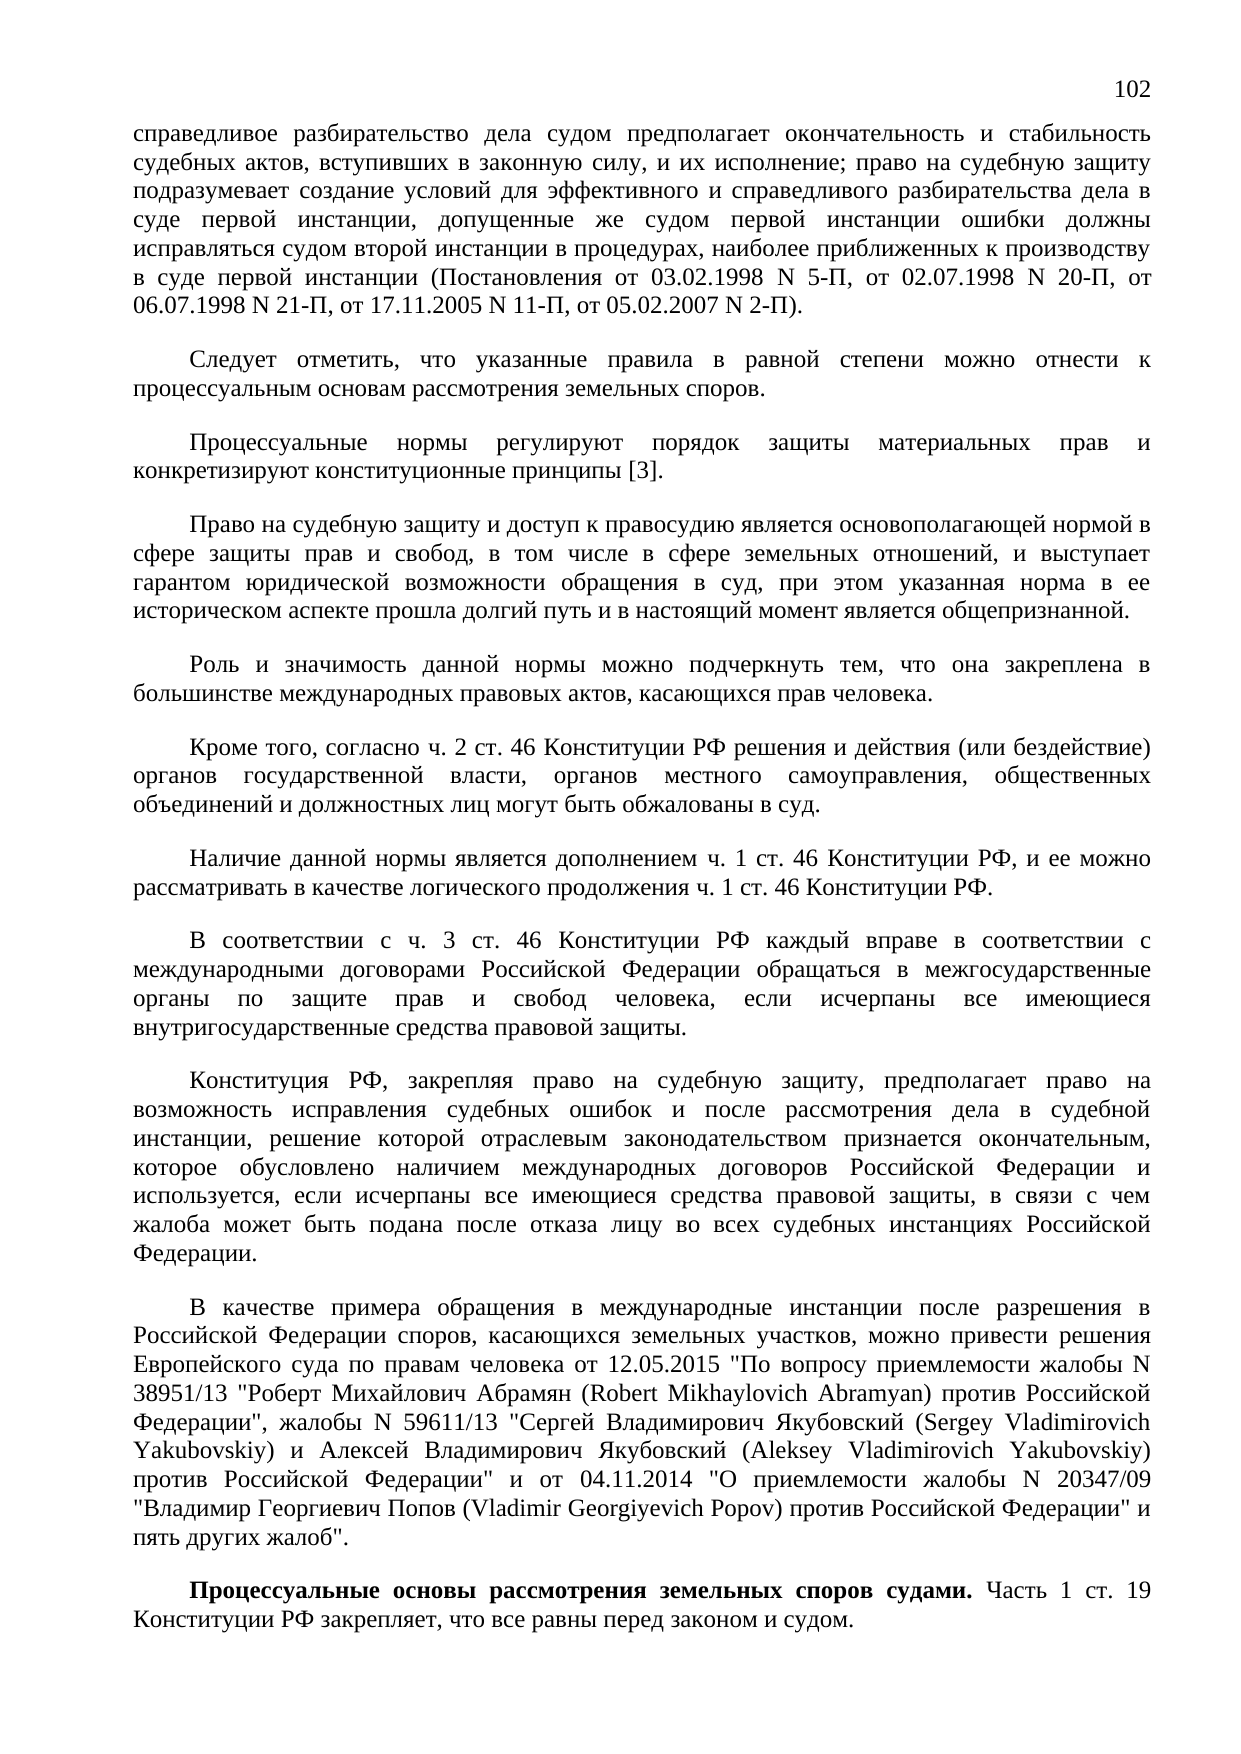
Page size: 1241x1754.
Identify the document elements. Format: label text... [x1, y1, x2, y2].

text Конституция РФ, закрепляя право на судебную защиту, предполагает право на возможность исправления судебных ошибок и после рассмотрения дела в судебной инстанции, решение которой отраслевым законодательством признается окончательным, которое обусловлено наличием международных договоров Российской Федерации и используется, если исчерпаны все имеющиеся средства правовой защиты, в связи с чем жалоба может быть подана после отказа лицу во всех судебных инстанциях Российской Федерации. [133, 1066, 1152, 1267]
text Кроме того, согласно ч. 2 ст. 46 Конституции РФ решения и действия (или бездействие) органов государственной власти, органов местного самоуправления, общественных объединений и должностных лиц могут быть обжалованы в суд. [133, 732, 1152, 818]
text Роль и значимость данной нормы можно подчеркнуть тем, что она закреплена в большинстве международных правовых актов, касающихся прав человека. [133, 649, 1152, 707]
text В соответствии с ч. 3 ст. 46 Конституции РФ каждый вправе в соответствии с международными договорами Российской Федерации обращаться в межгосударственные органы по защите прав и свобод человека, если исчерпаны все имеющиеся внутригосударственные средства правовой защиты. [133, 926, 1152, 1041]
text Процессуальные нормы регулируют порядок защиты материальных прав и конкретизируют конституционные принципы [3]. [133, 427, 1152, 484]
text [133, 118, 1152, 319]
text Наличие данной нормы является дополнением ч. 1 ст. 46 Конституции РФ, и ее можно рассматривать в качестве логического продолжения ч. 1 ст. 46 Конституции РФ. [133, 843, 1152, 901]
text Право на судебную защиту и доступ к правосудию является основополагающей нормой в сфере защиты прав и свобод, в том числе в сфере земельных отношений, и выступает гарантом юридической возможности обращения в суд, при этом указанная норма в ее историческом аспекте прошла долгий путь и в настоящий момент является общепризнанной. [133, 509, 1152, 624]
text Процессуальные основы рассмотрения земельных споров судами. Часть 1 ст. 19 Конституции РФ закрепляет, что все равны перед законом и судом. [133, 1576, 1152, 1633]
text Следует отметить, что указанные правила в равной степени можно отнести к процессуальным основам рассмотрения земельных споров. [133, 344, 1152, 402]
text В качестве примера обращения в международные инстанции после разрешения в Российской Федерации споров, касающихся земельных участков, можно привести решения Европейского суда по правам человека от 12.05.2015 "По вопросу приемлемости жалобы N 38951/13 "Роберт Михайлович Абрамян (Robert Mikhaylovich Abramyan) против Российской Федерации", жалобы N 59611/13 "Сергей Владимирович Якубовский (Sergey Vladimirovich Yakubovskiy) и Алексей Владимирович Якубовский (Aleksey Vladimirovich Yakubovskiy) против Российской Федерации" и от 04.11.2014 "О приемлемости жалобы N 20347/09 "Владимир Георгиевич Попов (Vladimir Georgiyevich Popov) против Российской Федерации" и пять других жалоб". [133, 1292, 1152, 1551]
